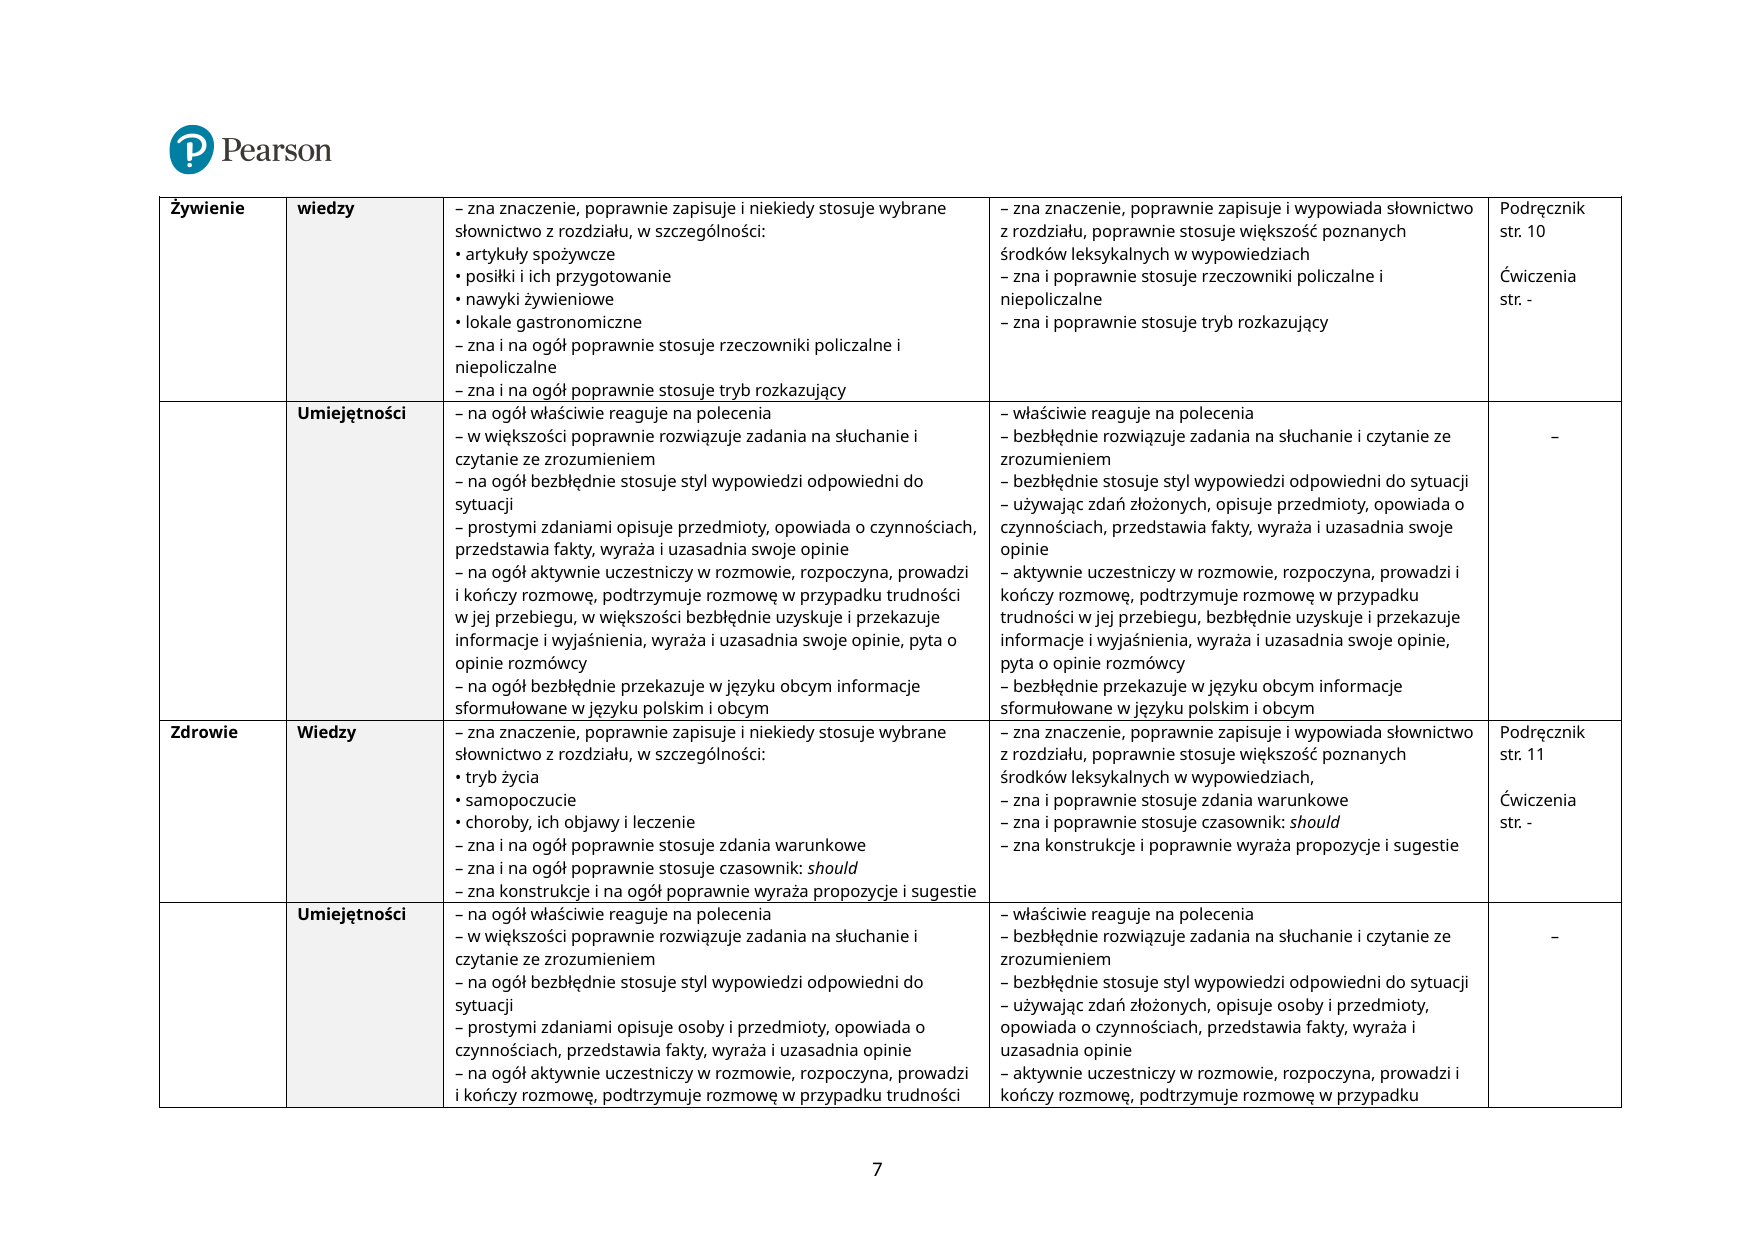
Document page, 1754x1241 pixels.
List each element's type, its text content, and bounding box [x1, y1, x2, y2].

table_cell – na ogół właściwie reaguje na polecenia – w większości poprawnie rozwiązuje zadania na słuchanie i czytanie ze zrozumieniem – na ogół bezbłędnie stosuje styl wypowiedzi odpowiedni do sytuacji – prostymi zdaniami opisuje przedmioty, opowiada o czynnościach, przedstawia fakty, wyraża i uzasadnia swoje opinie – na ogół aktywnie uczestniczy w rozmowie, rozpoczyna, prowadzi i kończy rozmowę, podtrzymuje rozmowę w przypadku trudności w jej przebiegu, w większości bezbłędnie uzyskuje i przekazuje informacje i wyjaśnienia, wyraża i uzasadnia swoje opinie, pyta o opinie rozmówcy – na ogół bezbłędnie przekazuje w języku obcym informacje sformułowane w języku polskim i obcym [444, 402, 989, 720]
table_cell Wiedzy [287, 721, 443, 902]
table_cell Podręcznik str. 10 Ćwiczenia str. - [1489, 198, 1621, 401]
table_cell Podręcznik str. 11 Ćwiczenia str. - [1489, 721, 1621, 902]
table_cell Umiejętności [287, 903, 443, 1107]
table_cell – [1489, 903, 1621, 1107]
table_cell Żywienie [160, 198, 286, 401]
table_cell – zna znaczenie, poprawnie zapisuje i wypowiada słownictwo z rozdziału, poprawnie stosuje większość poznanych środków leksykalnych w wypowiedziach, – zna i poprawnie stosuje zdania warunkowe – zna i poprawnie stosuje czasownik: should – zna konstrukcje i poprawnie wyraża propozycje i sugestie [990, 721, 1488, 902]
picture [147, 102, 354, 197]
table_cell – [1489, 402, 1621, 720]
table_cell – właściwie reaguje na polecenia – bezbłędnie rozwiązuje zadania na słuchanie i czytanie ze zrozumieniem – bezbłędnie stosuje styl wypowiedzi odpowiedni do sytuacji – używając zdań złożonych, opisuje przedmioty, opowiada o czynnościach, przedstawia fakty, wyraża i uzasadnia swoje opinie – aktywnie uczestniczy w rozmowie, rozpoczyna, prowadzi i kończy rozmowę, podtrzymuje rozmowę w przypadku trudności w jej przebiegu, bezbłędnie uzyskuje i przekazuje informacje i wyjaśnienia, wyraża i uzasadnia swoje opinie, pyta o opinie rozmówcy – bezbłędnie przekazuje w języku obcym informacje sformułowane w języku polskim i obcym [990, 402, 1488, 720]
table_cell wiedzy [287, 198, 443, 401]
table_cell Umiejętności [287, 402, 443, 720]
table_cell – zna znaczenie, poprawnie zapisuje i niekiedy stosuje wybrane słownictwo z rozdziału, w szczególności: • tryb życia • samopoczucie • choroby, ich objawy i leczenie – zna i na ogół poprawnie stosuje zdania warunkowe – zna i na ogół poprawnie stosuje czasownik: should – zna konstrukcje i na ogół poprawnie wyraża propozycje i sugestie [444, 721, 989, 902]
table_cell – zna znaczenie, poprawnie zapisuje i wypowiada słownictwo z rozdziału, poprawnie stosuje większość poznanych środków leksykalnych w wypowiedziach – zna i poprawnie stosuje rzeczowniki policzalne i niepoliczalne – zna i poprawnie stosuje tryb rozkazujący [990, 198, 1488, 401]
table_cell – zna znaczenie, poprawnie zapisuje i niekiedy stosuje wybrane słownictwo z rozdziału, w szczególności: • artykuły spożywcze • posiłki i ich przygotowanie • nawyki żywieniowe • lokale gastronomiczne – zna i na ogół poprawnie stosuje rzeczowniki policzalne i niepoliczalne – zna i na ogół poprawnie stosuje tryb rozkazujący [444, 198, 989, 401]
table_cell [160, 903, 286, 1107]
table_cell [160, 402, 286, 720]
table_cell Zdrowie [160, 721, 286, 902]
